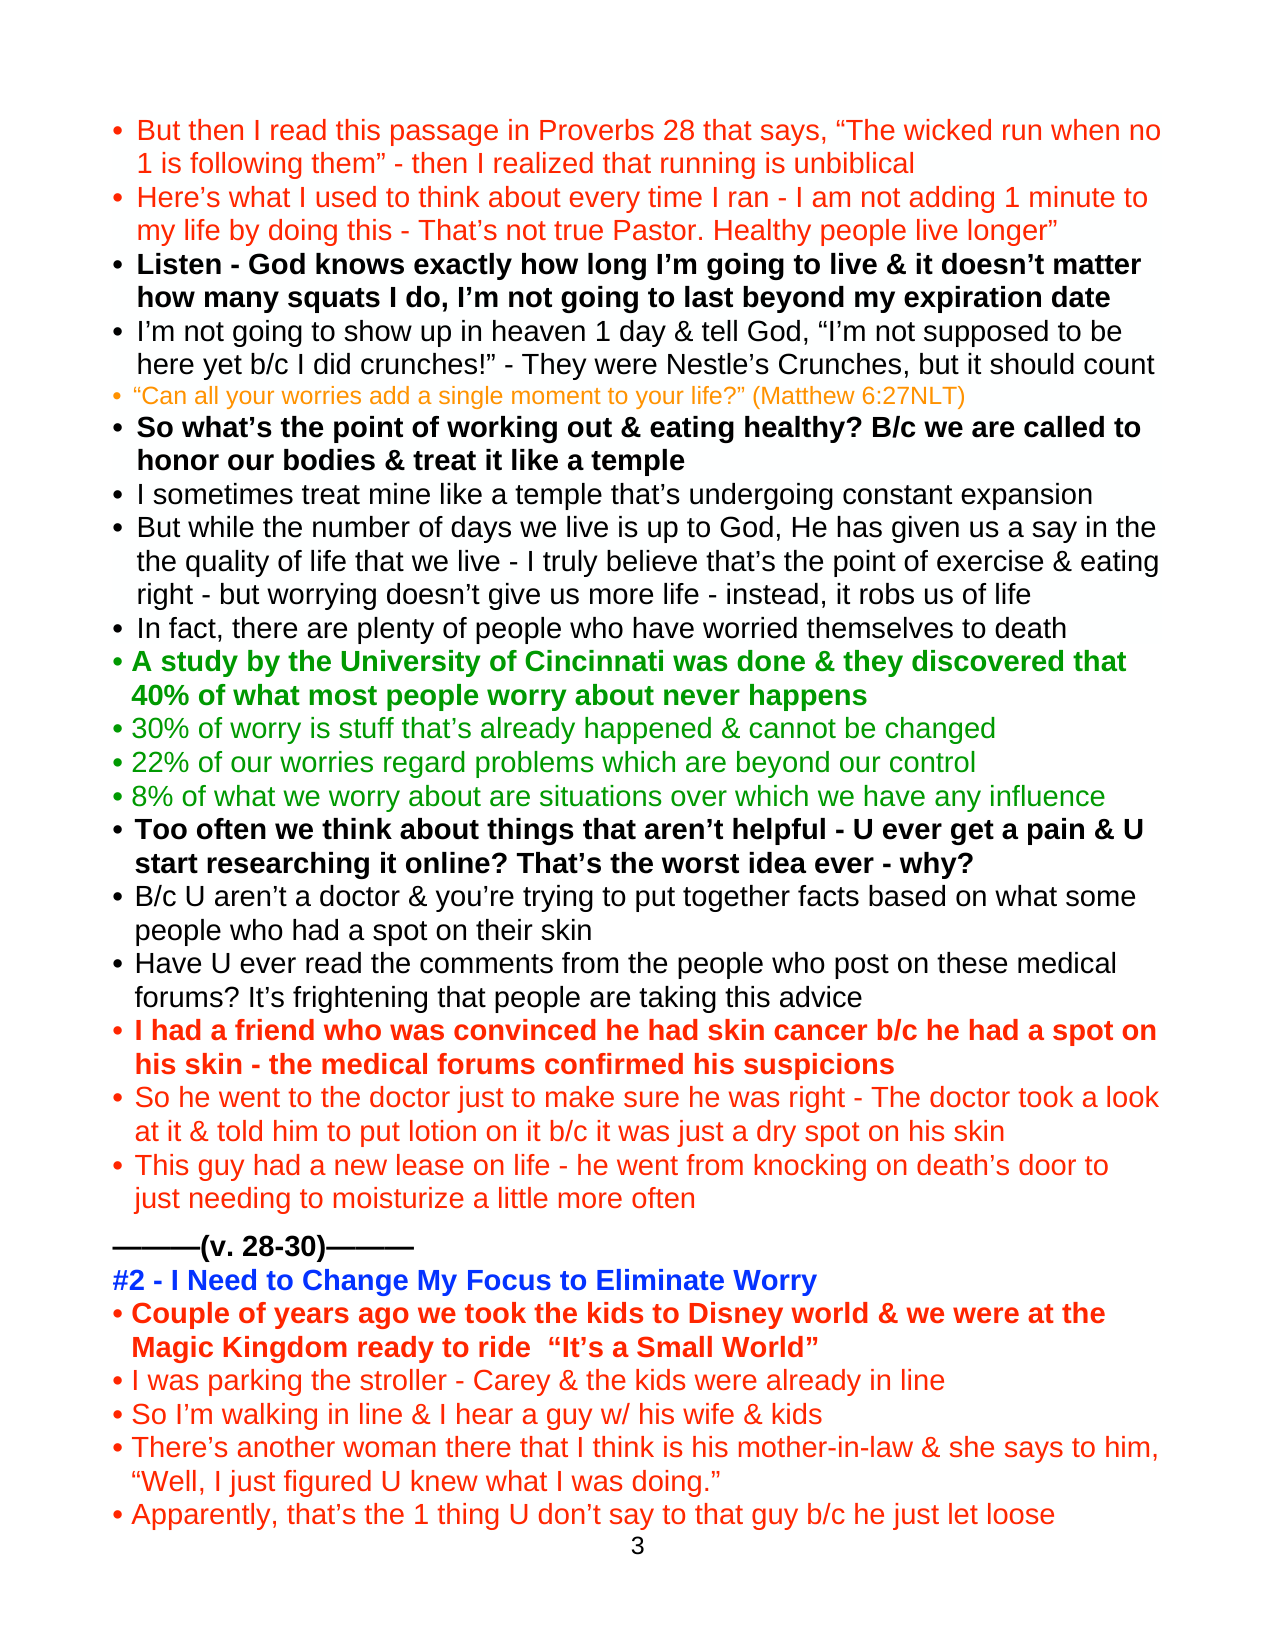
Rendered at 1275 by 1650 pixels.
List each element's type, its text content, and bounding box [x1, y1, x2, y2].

list There’s another woman there that I think is his mother-in-law & she says to him, “Well, I just figured U knew what I was doing.” [112, 1430, 1162, 1497]
list 30% of worry is stuff that’s already happened & cannot be changed [112, 711, 1162, 745]
list I was parking the stroller - Carey & the kids were already in line [112, 1363, 1162, 1397]
list So what’s the point of working out & eating healthy? B/c we are called to honor our bodies & treat it like a temple [112, 409, 1162, 477]
list Here’s what I used to think about every time I ran - I am not adding 1 minute to my life by doing this - That’s not true Pastor. Healthy people live longer” [112, 179, 1162, 247]
list Too often we think about things that aren’t helpful - U ever get a pain & U start researching it online? That’s the worst idea ever - why? [112, 812, 1162, 879]
list Couple of years ago we took the kids to Disney world & we were at the Magic Kingdom ready to ride “It’s a Small World” [112, 1296, 1162, 1363]
list In fact, there are plenty of people who have worried themselves to death [112, 611, 1162, 644]
list Have U ever read the comments from the people who post on these medical forums? It’s frightening that people are taking this advice [112, 946, 1162, 1013]
text ———(v. 28-30)——— [112, 1229, 1162, 1262]
list B/c U aren’t a doctor & you’re trying to put together facts based on what some people who had a spot on their skin [112, 879, 1162, 946]
list 8% of what we worry about are situations over which we have any influence [112, 778, 1162, 812]
text #2 - I Need to Change My Focus to Eliminate Worry [112, 1262, 1162, 1296]
list Apparently, that’s the 1 thing U don’t say to that guy b/c he just let loose [112, 1497, 1162, 1531]
list I sometimes treat mine like a temple that’s undergoing constant expansion [112, 477, 1162, 510]
list This guy had a new lease on life - he went from knocking on death’s door to just needing to moisturize a little more often [112, 1147, 1162, 1214]
list A study by the University of Cincinnati was done & they discovered that 40% of what most people worry about never happens [112, 644, 1162, 711]
list But then I read this passage in Proverbs 28 that says, “The wicked run when no 1 is following them” - then I realized that running is unbiblical [112, 112, 1162, 179]
list 22% of our worries regard problems which are beyond our control [112, 745, 1162, 778]
list Listen - God knows exactly how long I’m going to live & it doesn’t matter how many squats I do, I’m not going to last beyond my expiration date [112, 247, 1162, 314]
list So he went to the doctor just to make sure he was right - The doctor took a look at it & told him to put lotion on it b/c it was just a dry spot on his skin [112, 1080, 1162, 1147]
list I’m not going to show up in heaven 1 day & tell God, “I’m not supposed to be here yet b/c I did crunches!” - They were Nestle’s Crunches, but it should count [112, 314, 1162, 381]
list But while the number of days we live is up to God, He has given us a say in the the quality of life that we live - I truly believe that’s the point of exercise & eating right - but worrying doesn’t give us more life - instead, it robs us of life [112, 510, 1162, 611]
list “Can all your worries add a single moment to your life?” (Matthew 6:27NLT) [112, 381, 1162, 409]
list So I’m walking in line & I hear a guy w/ his wife & kids [112, 1397, 1162, 1430]
list I had a friend who was convinced he had skin cancer b/c he had a spot on his skin - the medical forums confirmed his suspicions [112, 1013, 1162, 1080]
